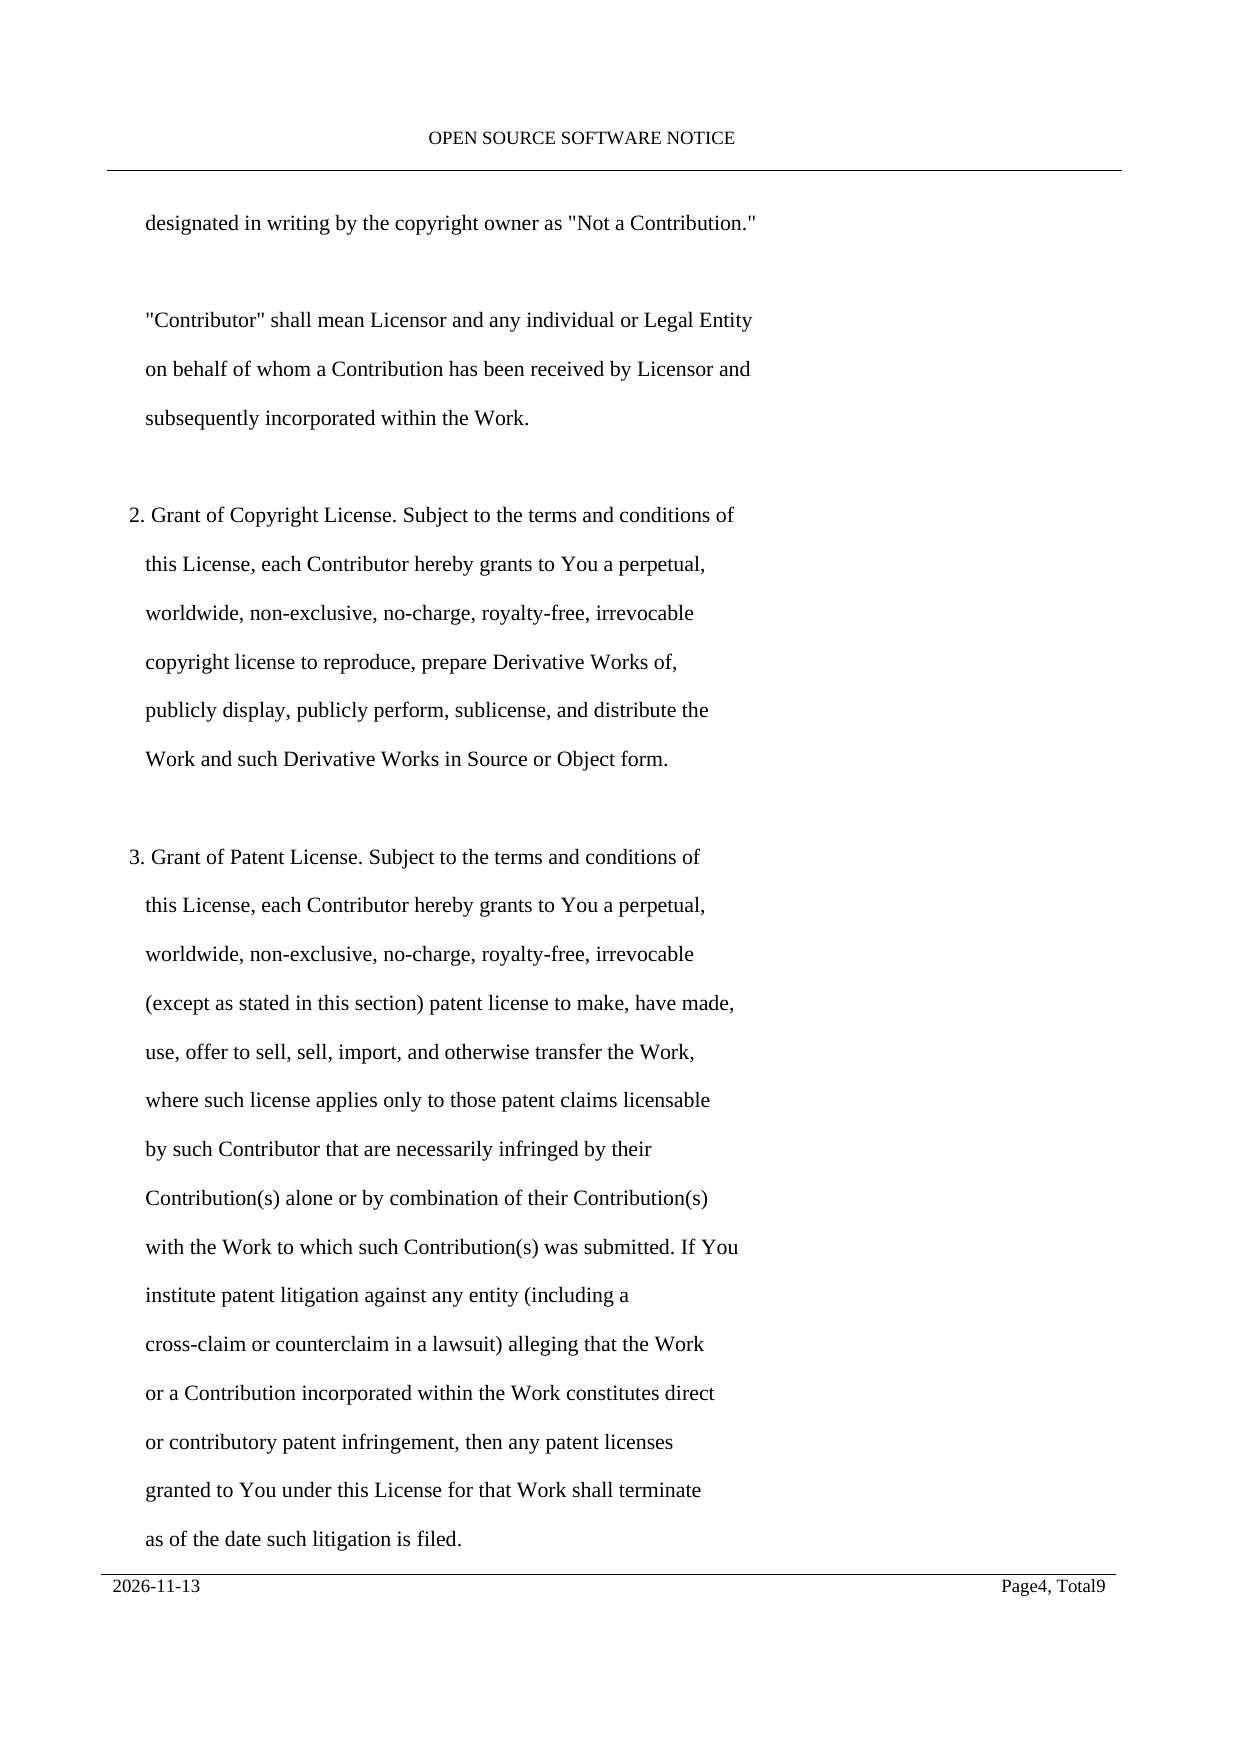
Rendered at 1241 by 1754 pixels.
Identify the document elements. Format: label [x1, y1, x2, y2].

text [112, 206, 1128, 1555]
